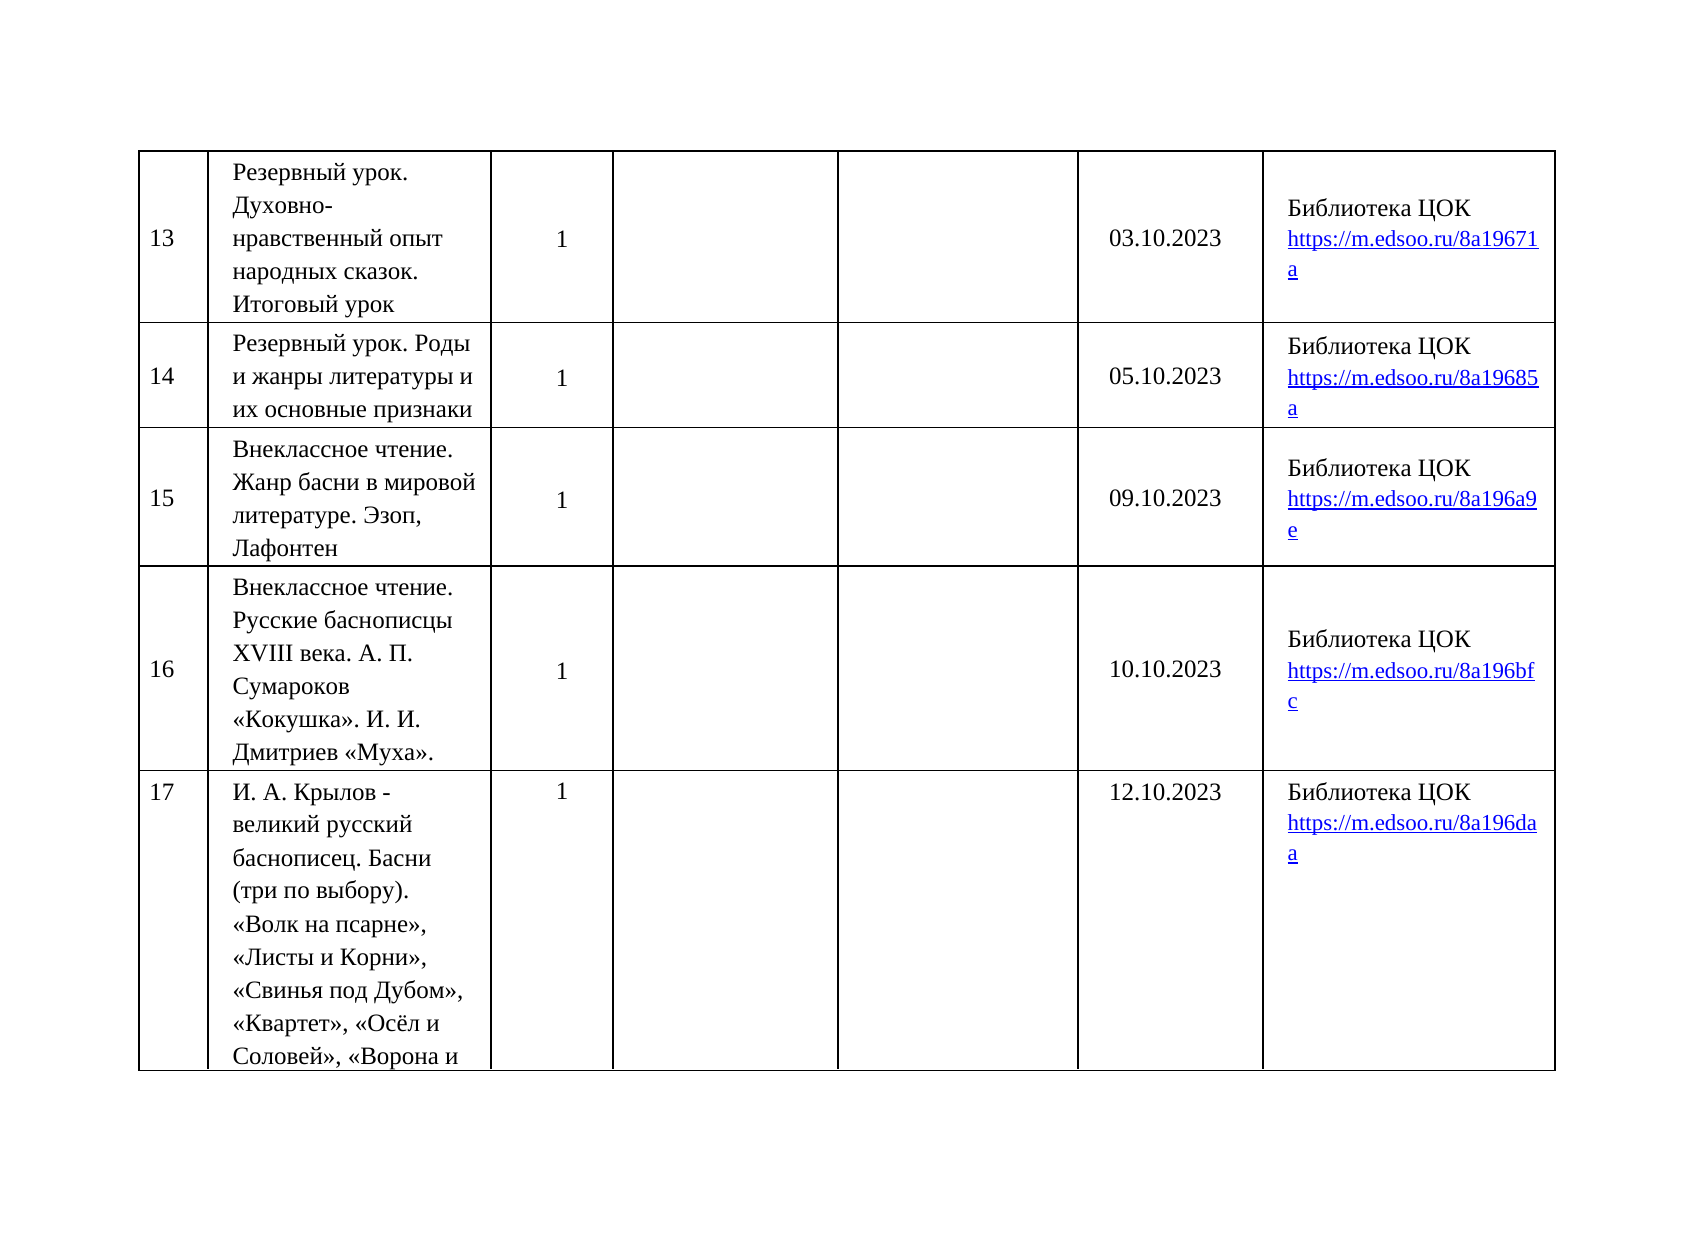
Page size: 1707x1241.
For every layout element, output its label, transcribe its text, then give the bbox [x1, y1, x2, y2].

table_cell 1 [492, 771, 612, 1069]
table_cell 05.10.2023 [1079, 323, 1262, 427]
table_cell [839, 567, 1077, 770]
table_cell 14 [140, 323, 207, 427]
table_cell Внеклассное чтение. Жанр басни в мировой литературе. Эзоп, Лафонтен [209, 428, 490, 565]
table_cell 15 [140, 428, 207, 565]
table_cell 1 [492, 428, 612, 565]
table_cell 12.10.2023 [1079, 771, 1262, 1069]
table_cell 13 [140, 152, 207, 321]
table_cell 10.10.2023 [1079, 567, 1262, 770]
table_cell [614, 567, 837, 770]
table_cell Резервный урок. Роды и жанры литературы и их основные признаки [209, 323, 490, 427]
table_cell [614, 152, 837, 321]
table_cell 1 [492, 567, 612, 770]
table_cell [1264, 771, 1554, 1069]
table_cell 1 [492, 323, 612, 427]
table_cell [839, 152, 1077, 321]
table_cell 17 [140, 771, 207, 1069]
table_cell 03.10.2023 [1079, 152, 1262, 321]
table_cell [614, 771, 837, 1069]
table_cell [839, 428, 1077, 565]
table_cell 1 [492, 152, 612, 321]
table_cell Резервный урок. Духовно-нравственный опыт народных сказок. Итоговый урок [209, 152, 490, 321]
table_cell Библиотека ЦОК https://m.edsoo.ru/8a196bfc [1264, 567, 1554, 770]
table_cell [209, 771, 490, 1069]
table_cell Внеклассное чтение. Русские баснописцы XVIII века. А. П. Сумароков «Кокушка». И. И. Дмитриев «Муха». [209, 567, 490, 770]
table_cell Библиотека ЦОК https://m.edsoo.ru/8a196a9e [1264, 428, 1554, 565]
table_cell Библиотека ЦОК https://m.edsoo.ru/8a19685a [1264, 323, 1554, 427]
table_cell [839, 323, 1077, 427]
table_cell [839, 771, 1077, 1069]
table_cell [614, 323, 837, 427]
table_cell [614, 428, 837, 565]
table_cell 09.10.2023 [1079, 428, 1262, 565]
table_cell Библиотека ЦОК https://m.edsoo.ru/8a19671a [1264, 152, 1554, 321]
table_cell 16 [140, 567, 207, 770]
